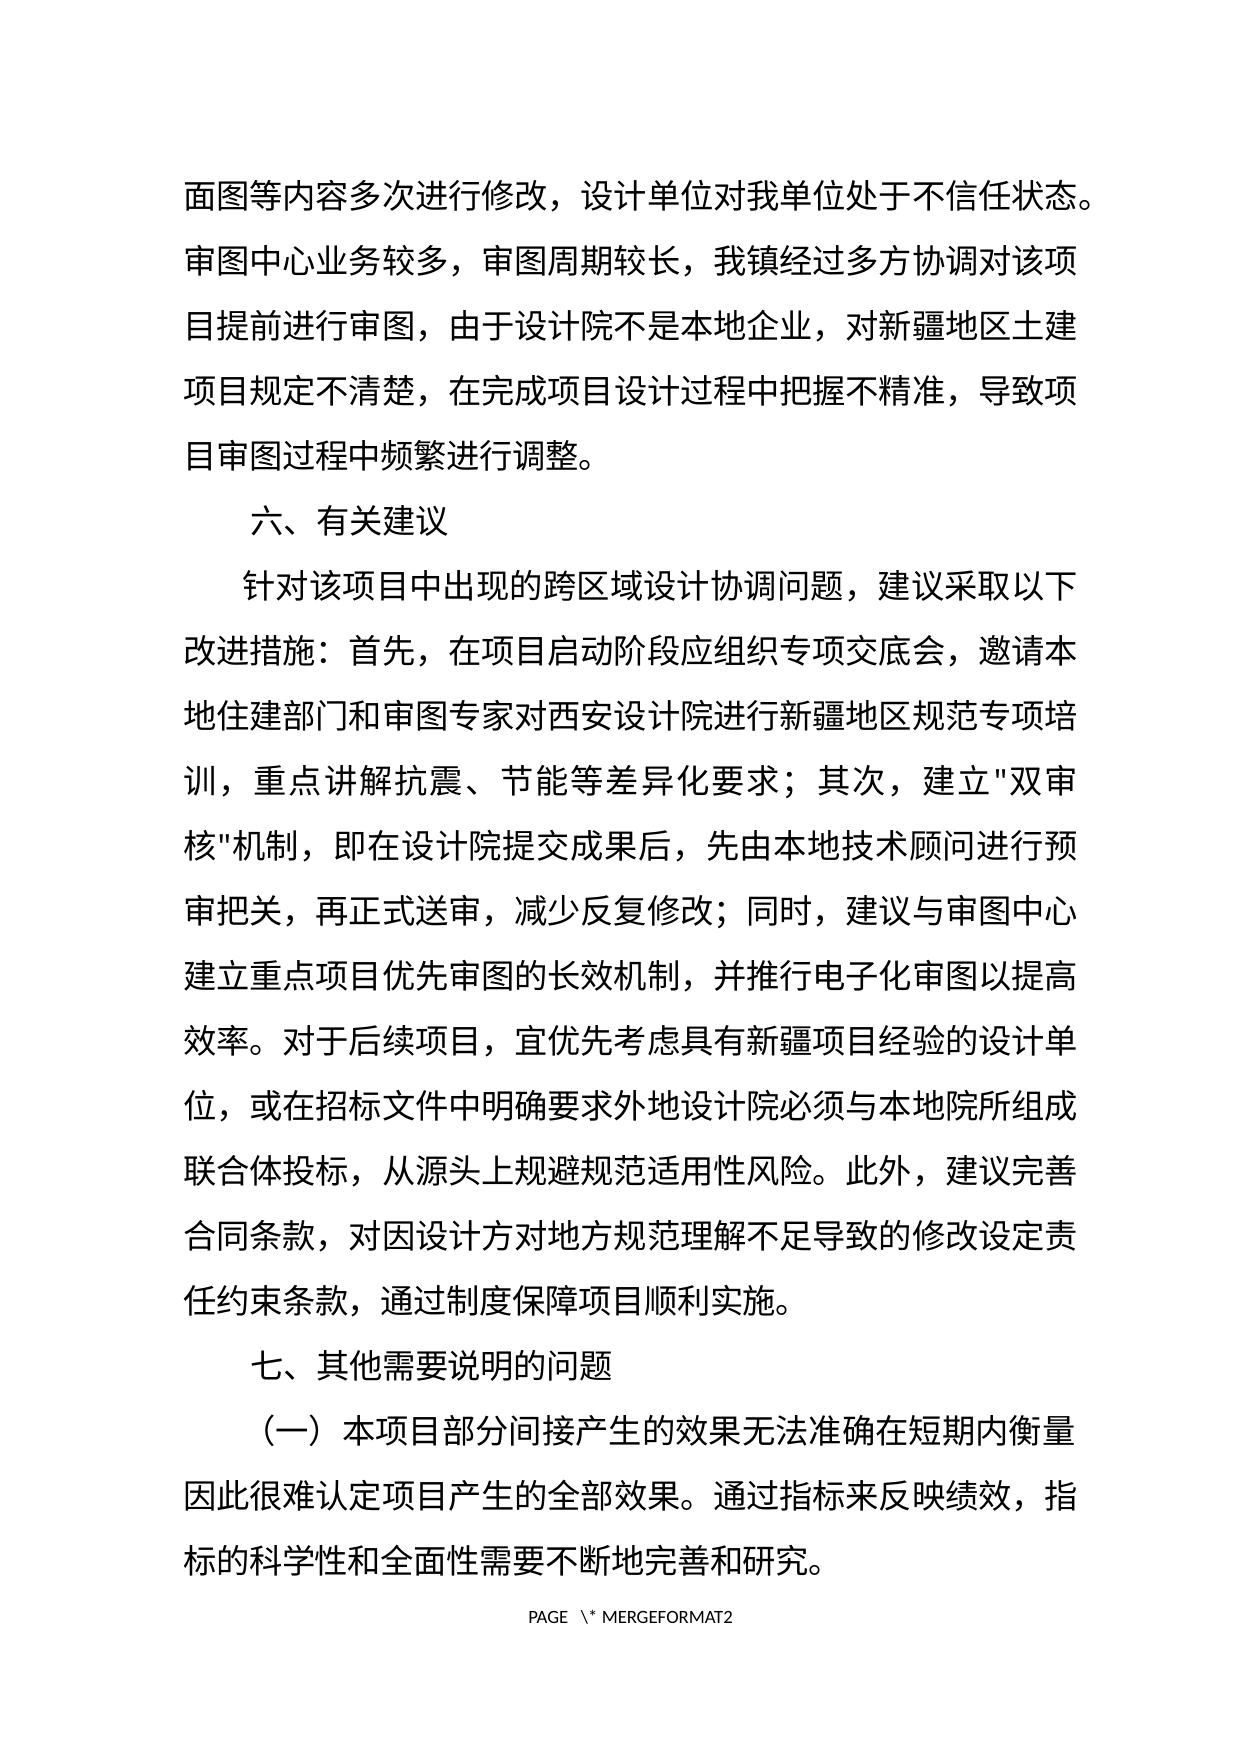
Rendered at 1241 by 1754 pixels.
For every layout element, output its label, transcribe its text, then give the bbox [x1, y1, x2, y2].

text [183, 1397, 1078, 1592]
text 六、有关建议 [183, 487, 1078, 552]
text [183, 162, 1078, 487]
text 针对该项目中出现的跨区域设计协调问题，建议采取以下改进措施：首先，在项目启动阶段应组织专项交底会，邀请本地住建部门和审图专家对西安设计院进行新疆地区规范专项培训，重点讲解抗震、节能等差异化要求；其次，建立"双审核"机制，即在设计院提交成果后，先由本地技术顾问进行预审把关，再正式送审，减少反复修改；同时，建议与审图中心建立重点项目优先审图的长效机制，并推行电子化审图以提高效率。对于后续项目，宜优先考虑具有新疆项目经验的设计单位，或在招标文件中明确要求外地设计院必须与本地院所组成联合体投标，从源头上规避规范适用性风险。此外，建议完善合同条款，对因设计方对地方规范理解不足导致的修改设定责任约束条款，通过制度保障项目顺利实施。 [183, 552, 1078, 1332]
text 七、其他需要说明的问题 [183, 1332, 1078, 1397]
